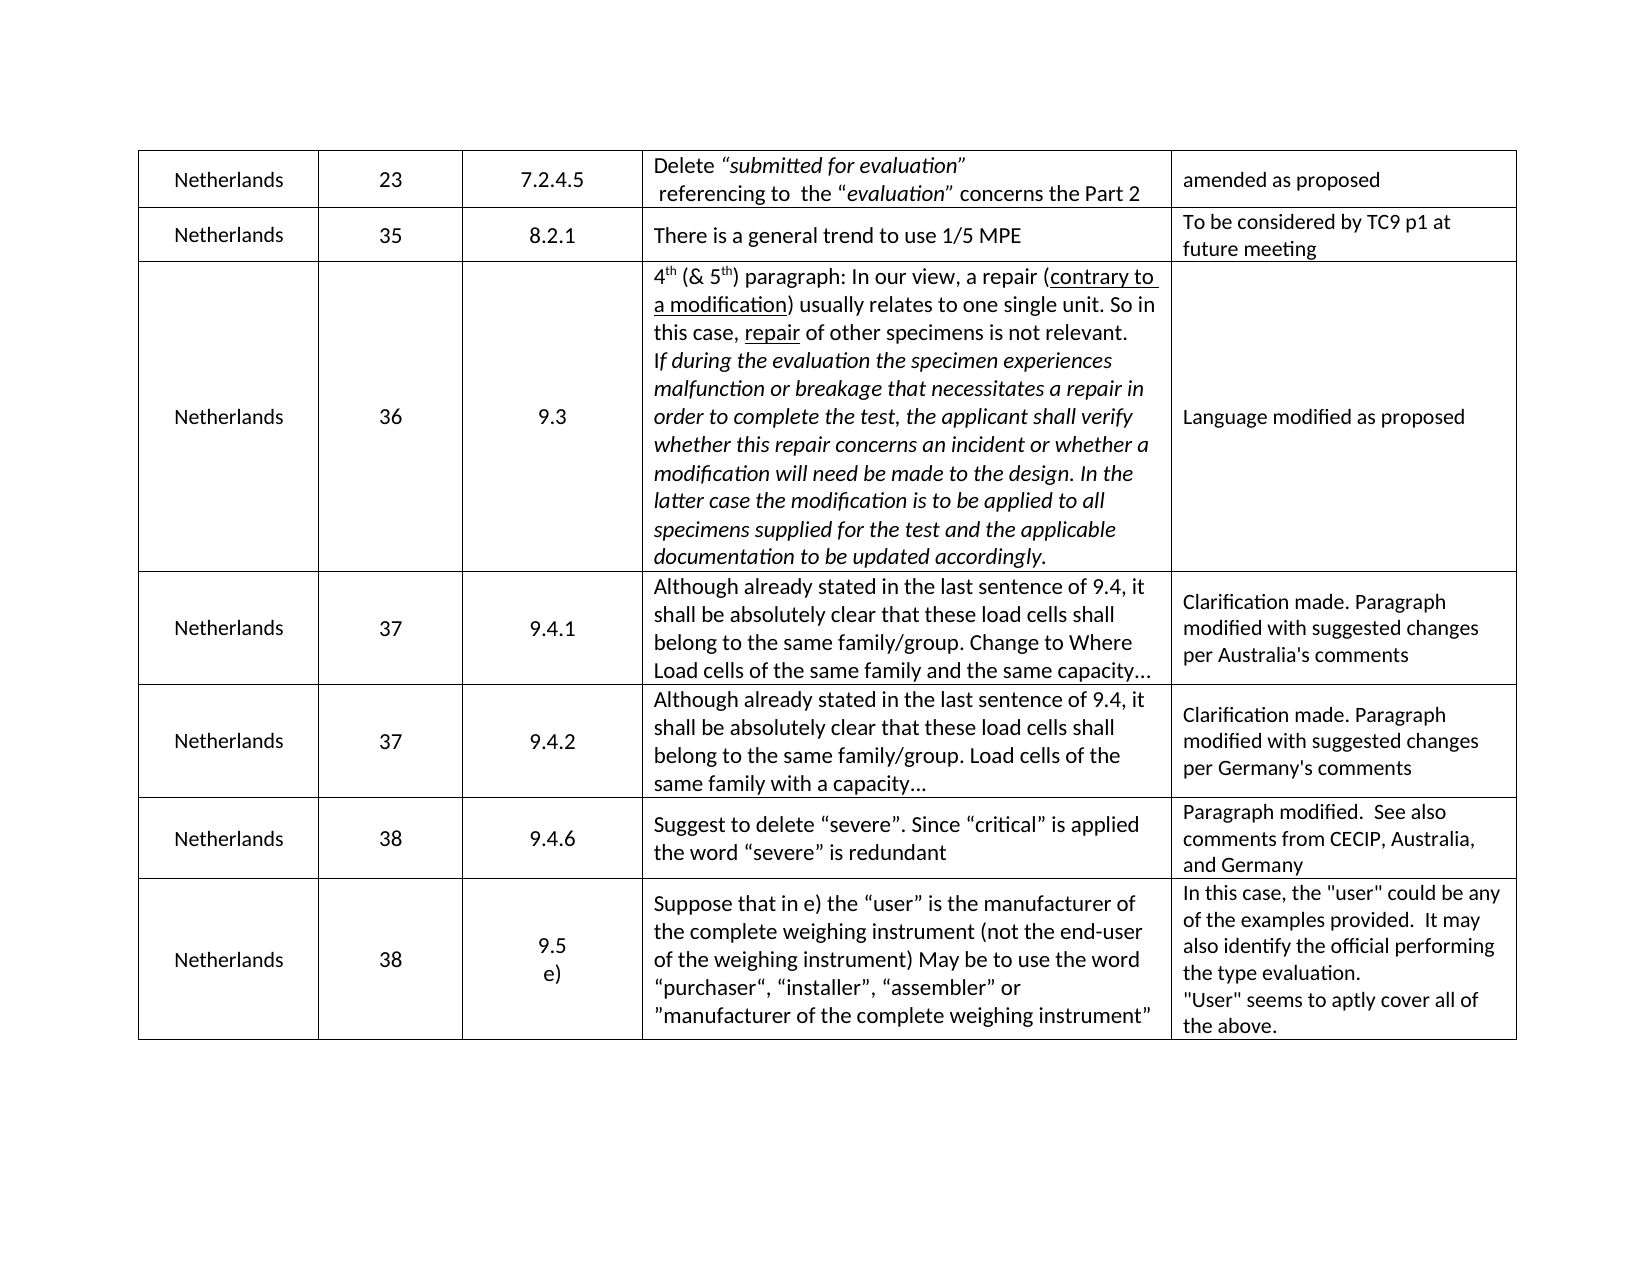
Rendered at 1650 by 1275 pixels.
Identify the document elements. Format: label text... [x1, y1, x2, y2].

table_cell Language modified as proposed [1172, 262, 1516, 571]
table_cell 7.2.4.5 [463, 151, 642, 207]
table_cell 9.4.2 [463, 685, 642, 797]
table_cell 9.5 e) [463, 879, 642, 1039]
table_cell To be considered by TC9 p1 at future meeting [1172, 208, 1516, 261]
table_cell 38 [319, 879, 462, 1039]
table_cell 36 [319, 262, 462, 571]
table_cell Suppose that in e) the “user” is the manufacturer of the complete weighing instrument (not the end-user of the weighing instrument) May be to use the word “purchaser“, “installer”, “assembler” or ”manufacturer of the complete weighing instrument” [643, 879, 1171, 1039]
table_cell Netherlands [139, 798, 318, 878]
table_cell 8.2.1 [463, 208, 642, 261]
table_cell 37 [319, 572, 462, 684]
table_cell amended as proposed [1172, 151, 1516, 207]
table_cell Delete “submitted for evaluation” referencing to the “evaluation” concerns the Part 2 [643, 151, 1171, 207]
table_cell Clarification made. Paragraph modified with suggested changes per Australia's comments [1172, 572, 1516, 684]
table_cell Netherlands [139, 262, 318, 571]
table_cell Paragraph modified. See also comments from CECIP, Australia, and Germany [1172, 798, 1516, 878]
table_cell Netherlands [139, 151, 318, 207]
table_cell In this case, the "user" could be any of the examples provided. It may also identify the official performing the type evaluation. "User" seems to aptly cover all of the above. [1172, 879, 1516, 1039]
table_cell 4th (& 5th) paragraph: In our view, a repair (contrary to a modification) usually relates to one single unit. So in this case, repair of other specimens is not relevant. If during the evaluation the specimen experiences malfunction or breakage that necessitates a repair in order to complete the test, the applicant shall verify whether this repair concerns an incident or whether a modification will need be made to the design. In the latter case the modification is to be applied to all specimens supplied for the test and the applicable documentation to be updated accordingly. [643, 262, 1171, 571]
table_cell Netherlands [139, 572, 318, 684]
table_cell There is a general trend to use 1/5 MPE [643, 208, 1171, 261]
table_cell 37 [319, 685, 462, 797]
table_cell Netherlands [139, 208, 318, 261]
table_cell 9.4.6 [463, 798, 642, 878]
table_cell Clarification made. Paragraph modified with suggested changes per Germany's comments [1172, 685, 1516, 797]
table_cell Suggest to delete “severe”. Since “critical” is applied the word “severe” is redundant [643, 798, 1171, 878]
table_cell Netherlands [139, 685, 318, 797]
table_cell 35 [319, 208, 462, 261]
table_cell 38 [319, 798, 462, 878]
table_cell Although already stated in the last sentence of 9.4, it shall be absolutely clear that these load cells shall belong to the same family/group. Load cells of the same family with a capacity... [643, 685, 1171, 797]
table_cell Although already stated in the last sentence of 9.4, it shall be absolutely clear that these load cells shall belong to the same family/group. Change to Where Load cells of the same family and the same capacity... [643, 572, 1171, 684]
table_cell 9.3 [463, 262, 642, 571]
table_cell 9.4.1 [463, 572, 642, 684]
table_cell Netherlands [139, 879, 318, 1039]
table_cell 23 [319, 151, 462, 207]
